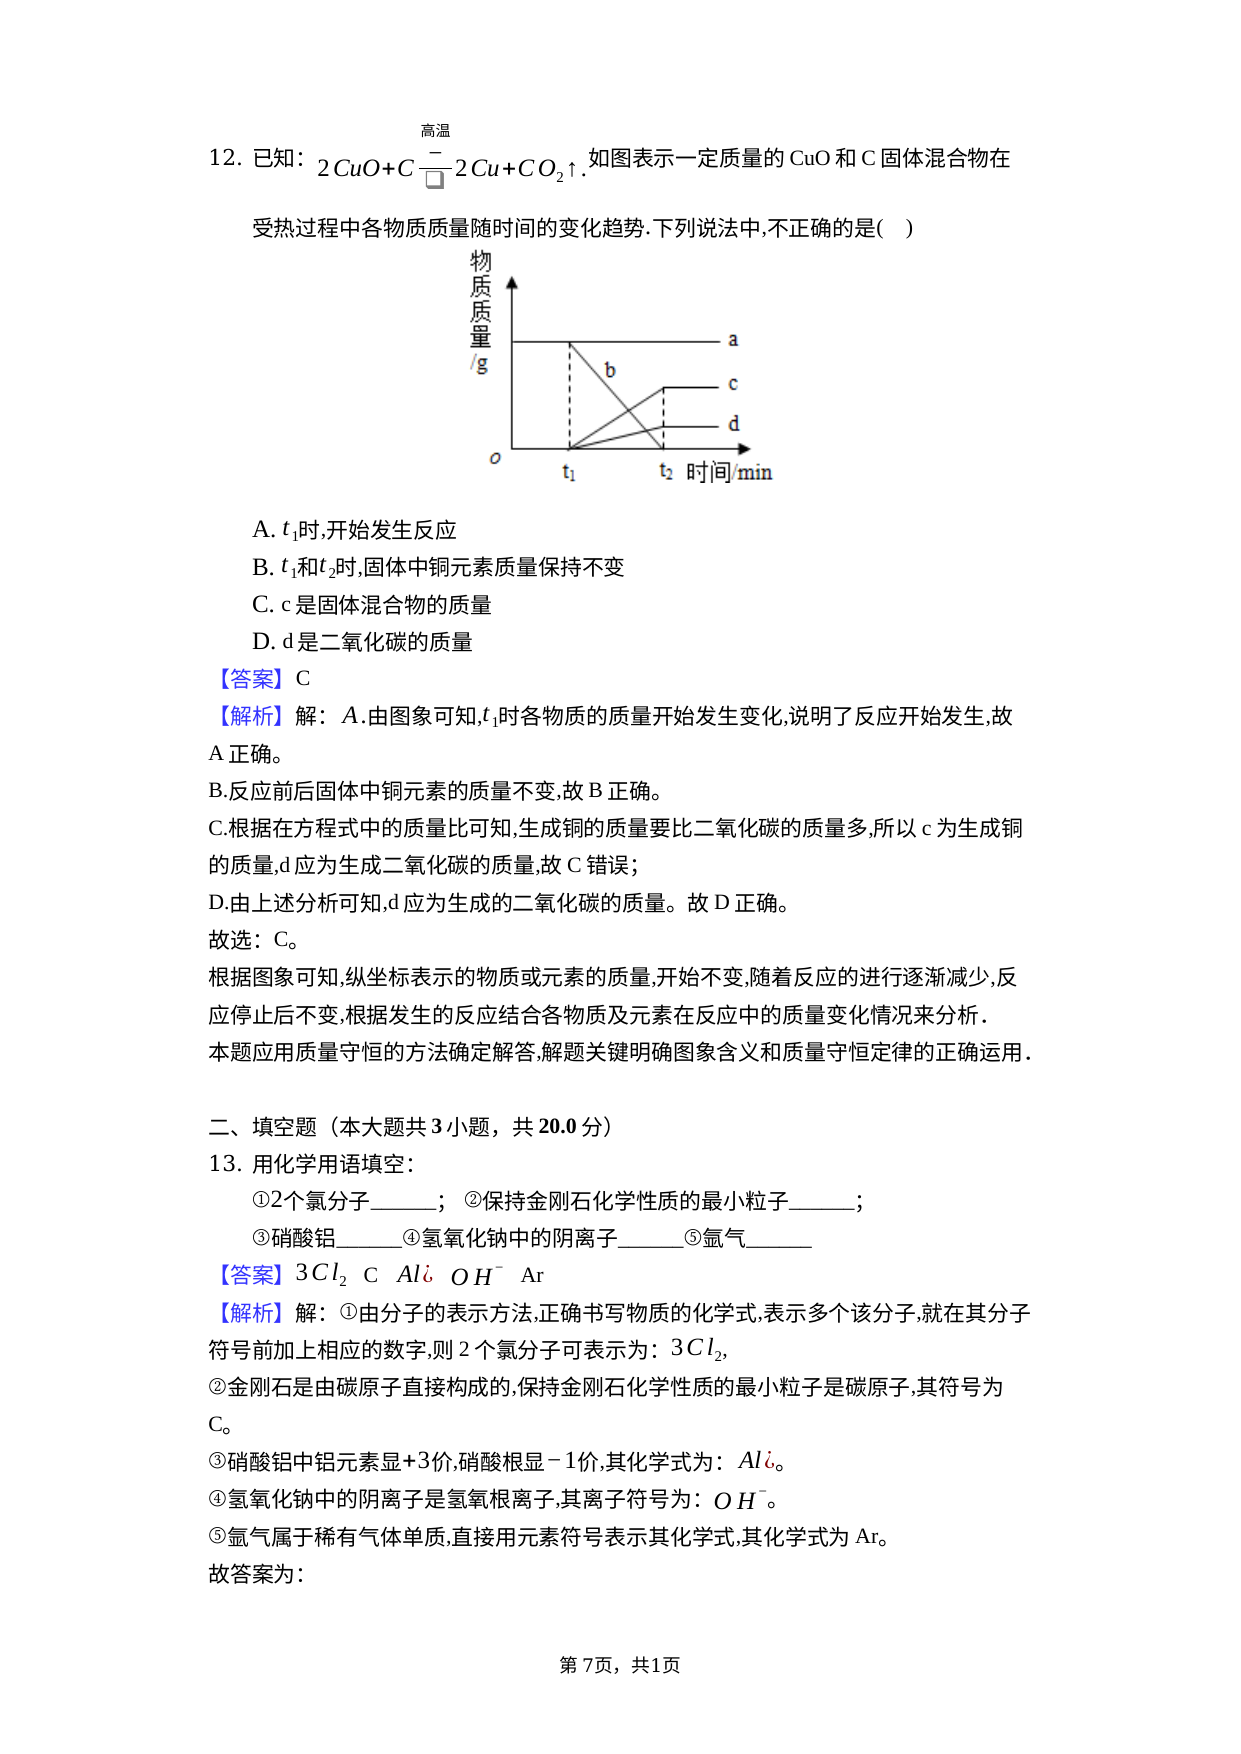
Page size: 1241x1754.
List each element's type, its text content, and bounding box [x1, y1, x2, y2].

list 二、填空题（本大题共3小题，共20.0分） [208, 1109, 1032, 1142]
picture [466, 247, 774, 483]
list 已知：如图表示一定质量的CuO和C固体混合物在受热过程中各物质质量随时间的变化趋势下列说法中,不正确的是( ) [208, 108, 1032, 243]
list A. 时,开始发生反应 B. 和时,固体中铜元素质量保持不变 C. c是固体混合物的质量 D. d是二氧化碳的质量 [252, 248, 1032, 657]
list 【答案】C [208, 662, 1032, 694]
list 【解析】解：由图象可知,时各物质的质量开始发生变化,说明了反应开始发生,故A正确。 B.反应前后固体中铜元素的质量不变,故B正确。 C.根据在方程式中的质量比可知,生成铜的质量要比二氧化碳的质量多,所以c为生成铜的质量,d应为生成二氧化碳的质量,故C错误； D.由上述分析可知,d应为生成的二氧化碳的质量。故D正确。 故选：C。 根据图象可知,纵坐标表示的物质或元素的质量,开始不变,随着反应的进行逐渐减少,反应停止后不变,根据发生的反应结合各物质及元素在反应中的质量变化情况来分析． 本题应用质量守恒的方法确定解答,解题关键明确图象含义和质量守恒定律的正确运用． [208, 699, 1032, 1104]
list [208, 1295, 1032, 1589]
list 用化学用语填空： 个氯分子______； 保持金刚石化学性质的最小粒子______； 硝酸铝______氢氧化钠中的阴离子______氩气______ [208, 1146, 1032, 1253]
list 【答案】 C Ar [208, 1258, 1032, 1291]
